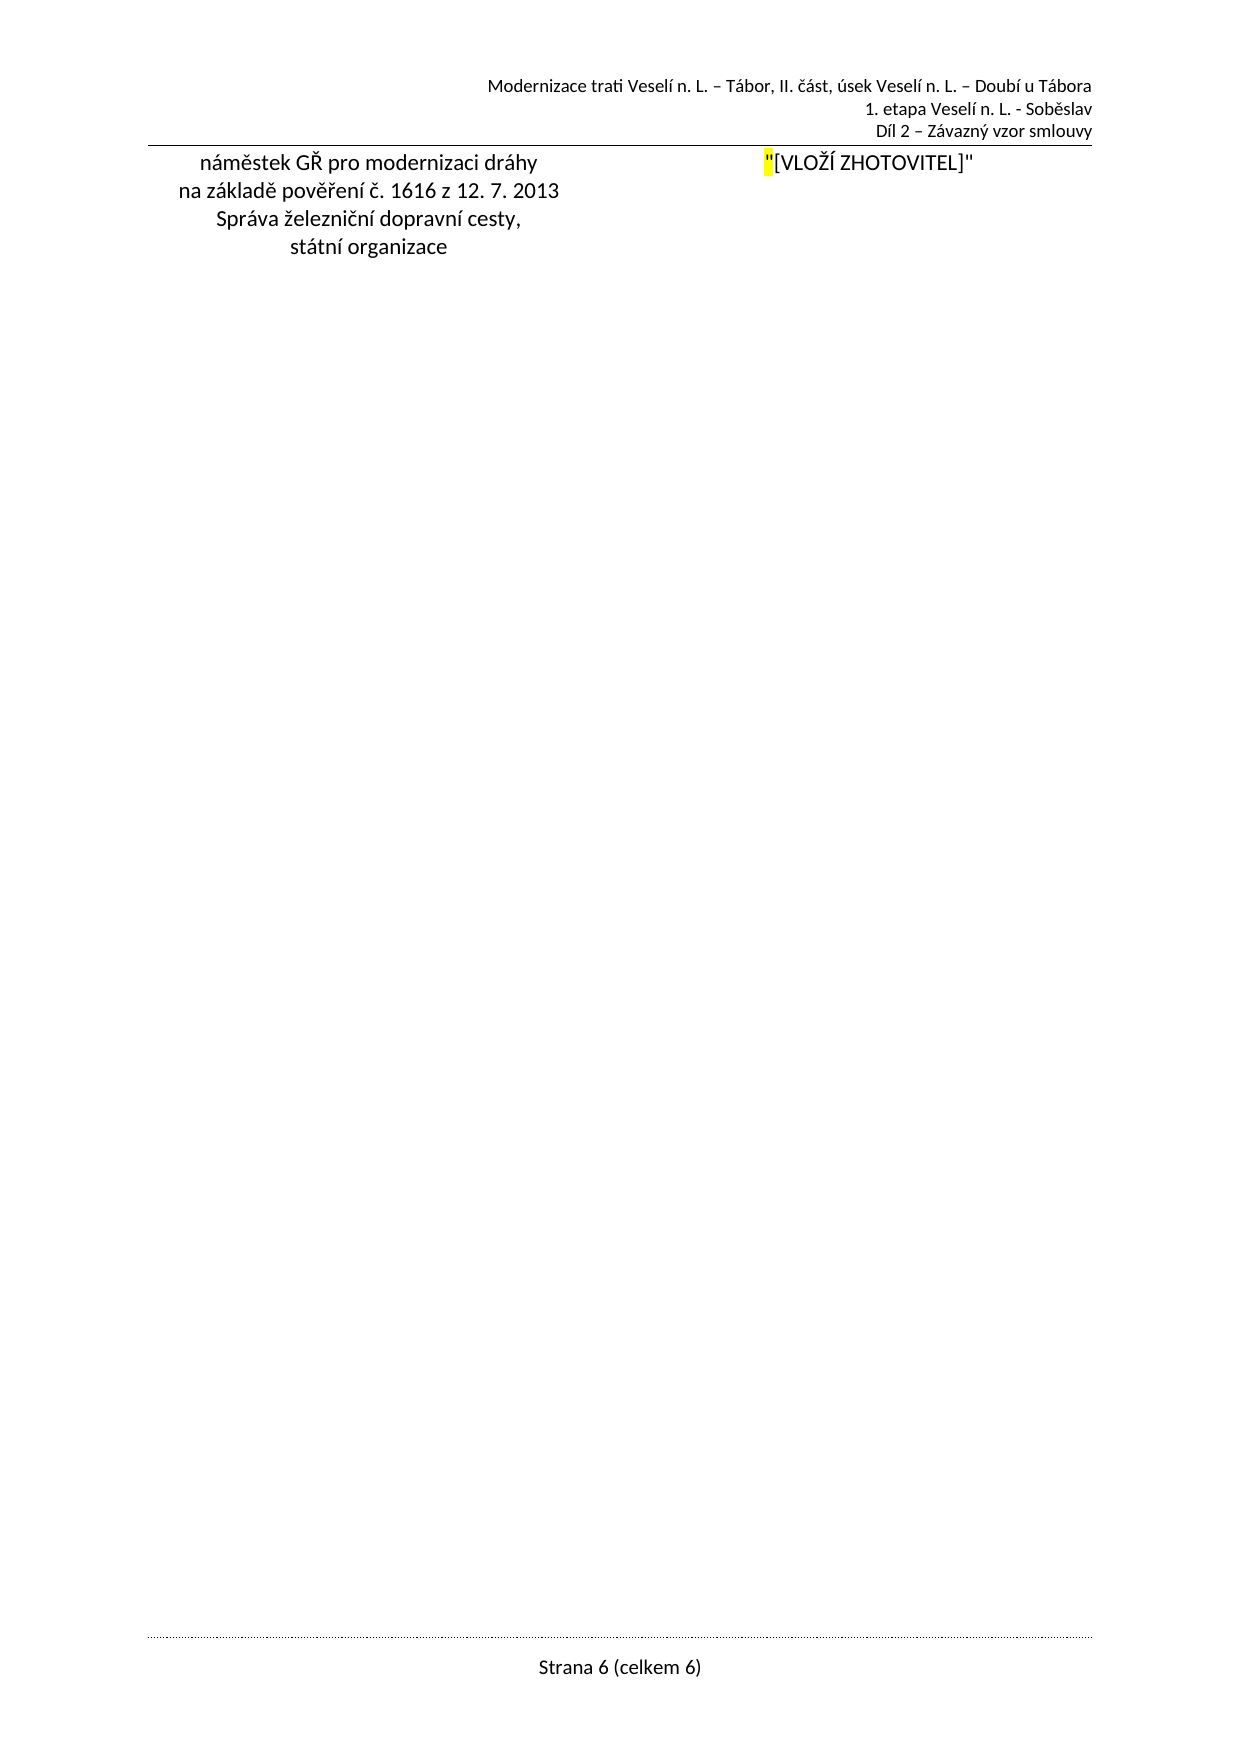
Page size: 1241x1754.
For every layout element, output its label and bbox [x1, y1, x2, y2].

table_cell [118, 148, 620, 260]
table_cell [620, 148, 1123, 260]
